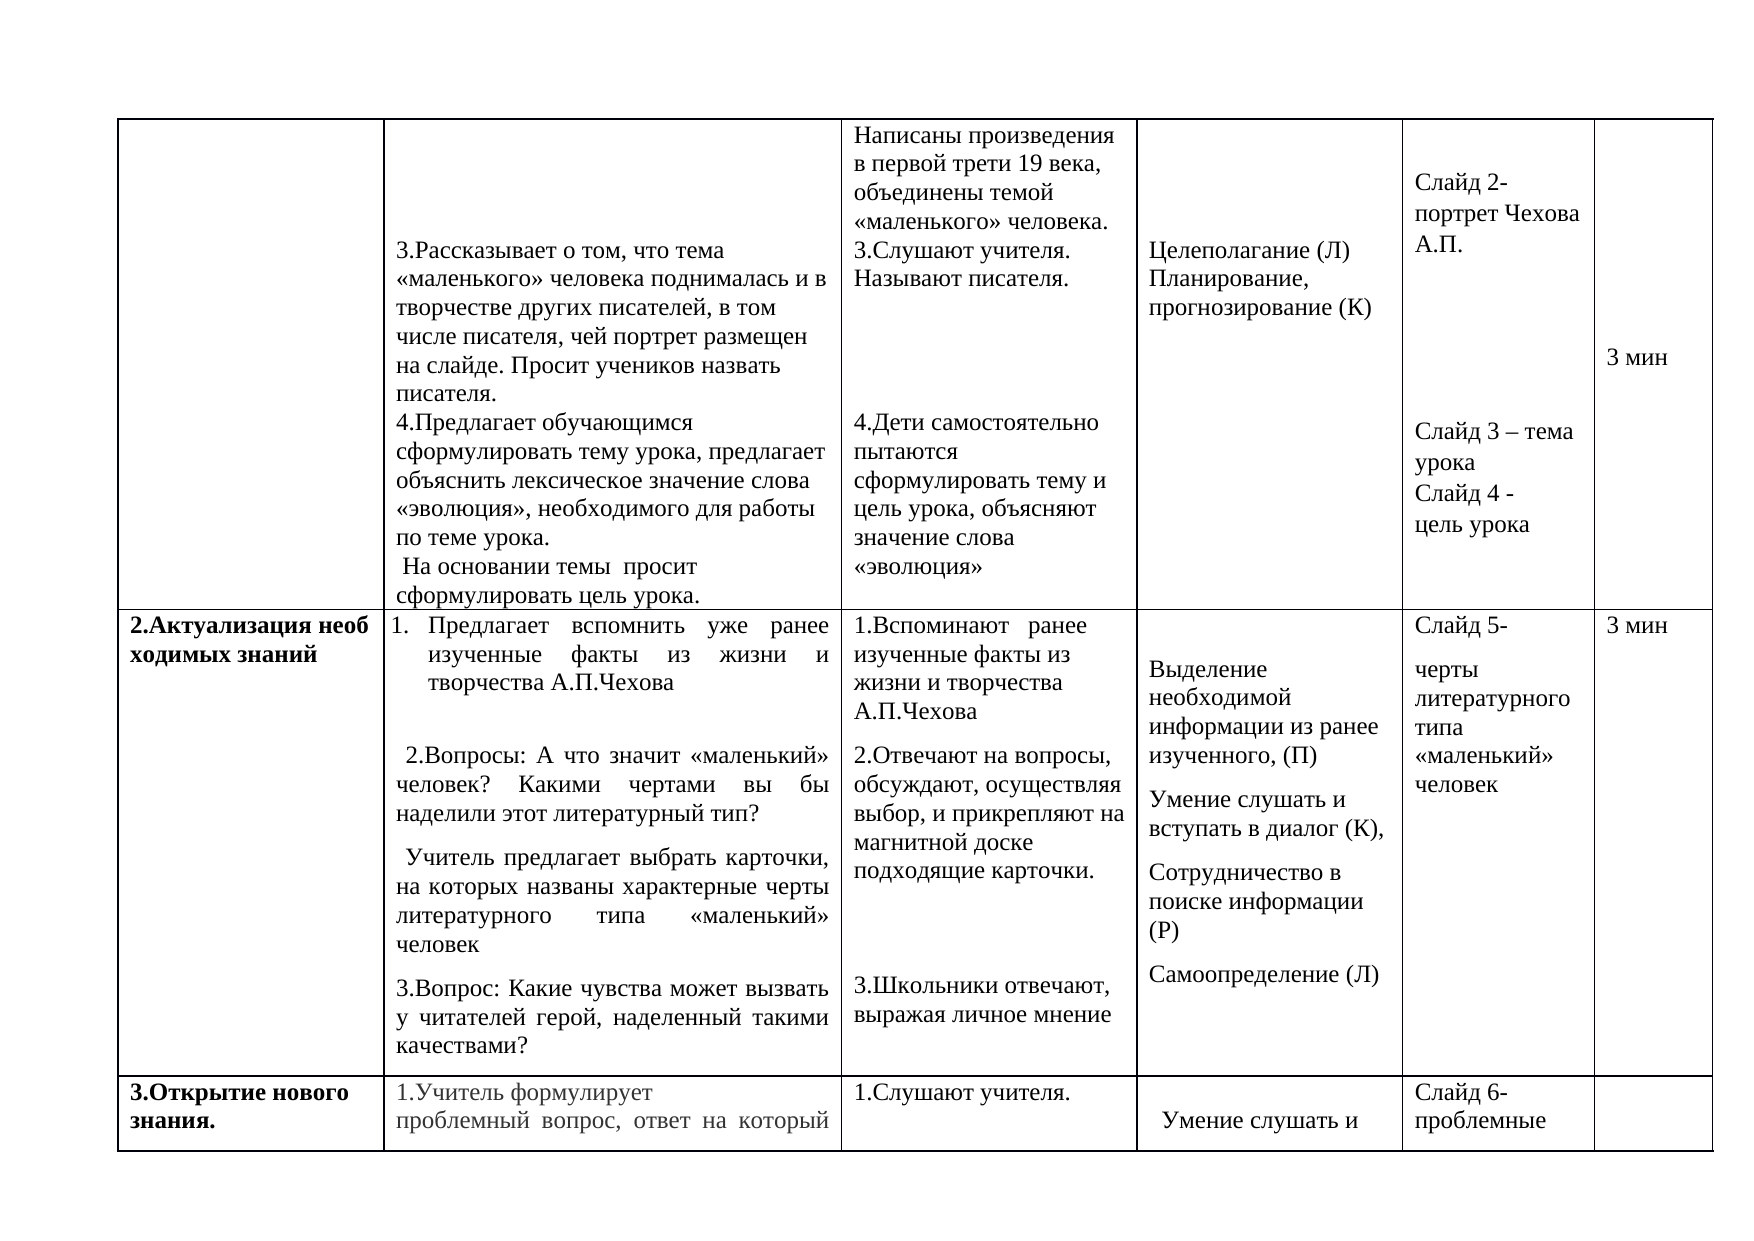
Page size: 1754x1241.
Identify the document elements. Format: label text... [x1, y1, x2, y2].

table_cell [842, 120, 1136, 608]
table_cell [1403, 120, 1594, 608]
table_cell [842, 1077, 1136, 1150]
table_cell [385, 120, 841, 608]
table_cell 2.Актуализация необходимых знаний [119, 610, 383, 1075]
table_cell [119, 1077, 383, 1150]
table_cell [119, 120, 383, 608]
table_cell 1.Вспоминают ранее изученные факты из жизни и творчества А.П.Чехова 2.Отвечают на вопросы, обсуждают, осуществляя выбор, и прикрепляют на магнитной доске подходящие карточки. 3.Школьники отвечают, выражая личное мнение [842, 610, 1136, 1075]
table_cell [1138, 120, 1402, 608]
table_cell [385, 1077, 841, 1150]
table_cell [1595, 1077, 1712, 1150]
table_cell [1403, 1077, 1594, 1150]
table_cell 1 мин 1 мин. 3 мин [1595, 120, 1712, 608]
table_cell 3 мин [1595, 610, 1712, 1075]
table_cell Слайд 5- черты литературного типа «маленький» человек [1403, 610, 1594, 1075]
table_cell Выделение необходимой информации из ранее изученного, (П) Умение слушать и вступать в диалог (К), Сотрудничество в поиске информации (Р) Самоопределение (Л) [1138, 610, 1402, 1075]
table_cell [1138, 1077, 1402, 1150]
table_cell Предлагает вспомнить уже ранее изученные факты из жизни и творчества А.П.Чехова 2.Вопросы: А что значит «маленький» человек? Какими чертами вы бы наделили этот литературный тип? Учитель предлагает выбрать карточки, на которых названы характерные черты литературного типа «маленький» человек 3.Вопрос: Какие чувства может вызвать у читателей герой, наделенный такими качествами? [385, 610, 841, 1075]
